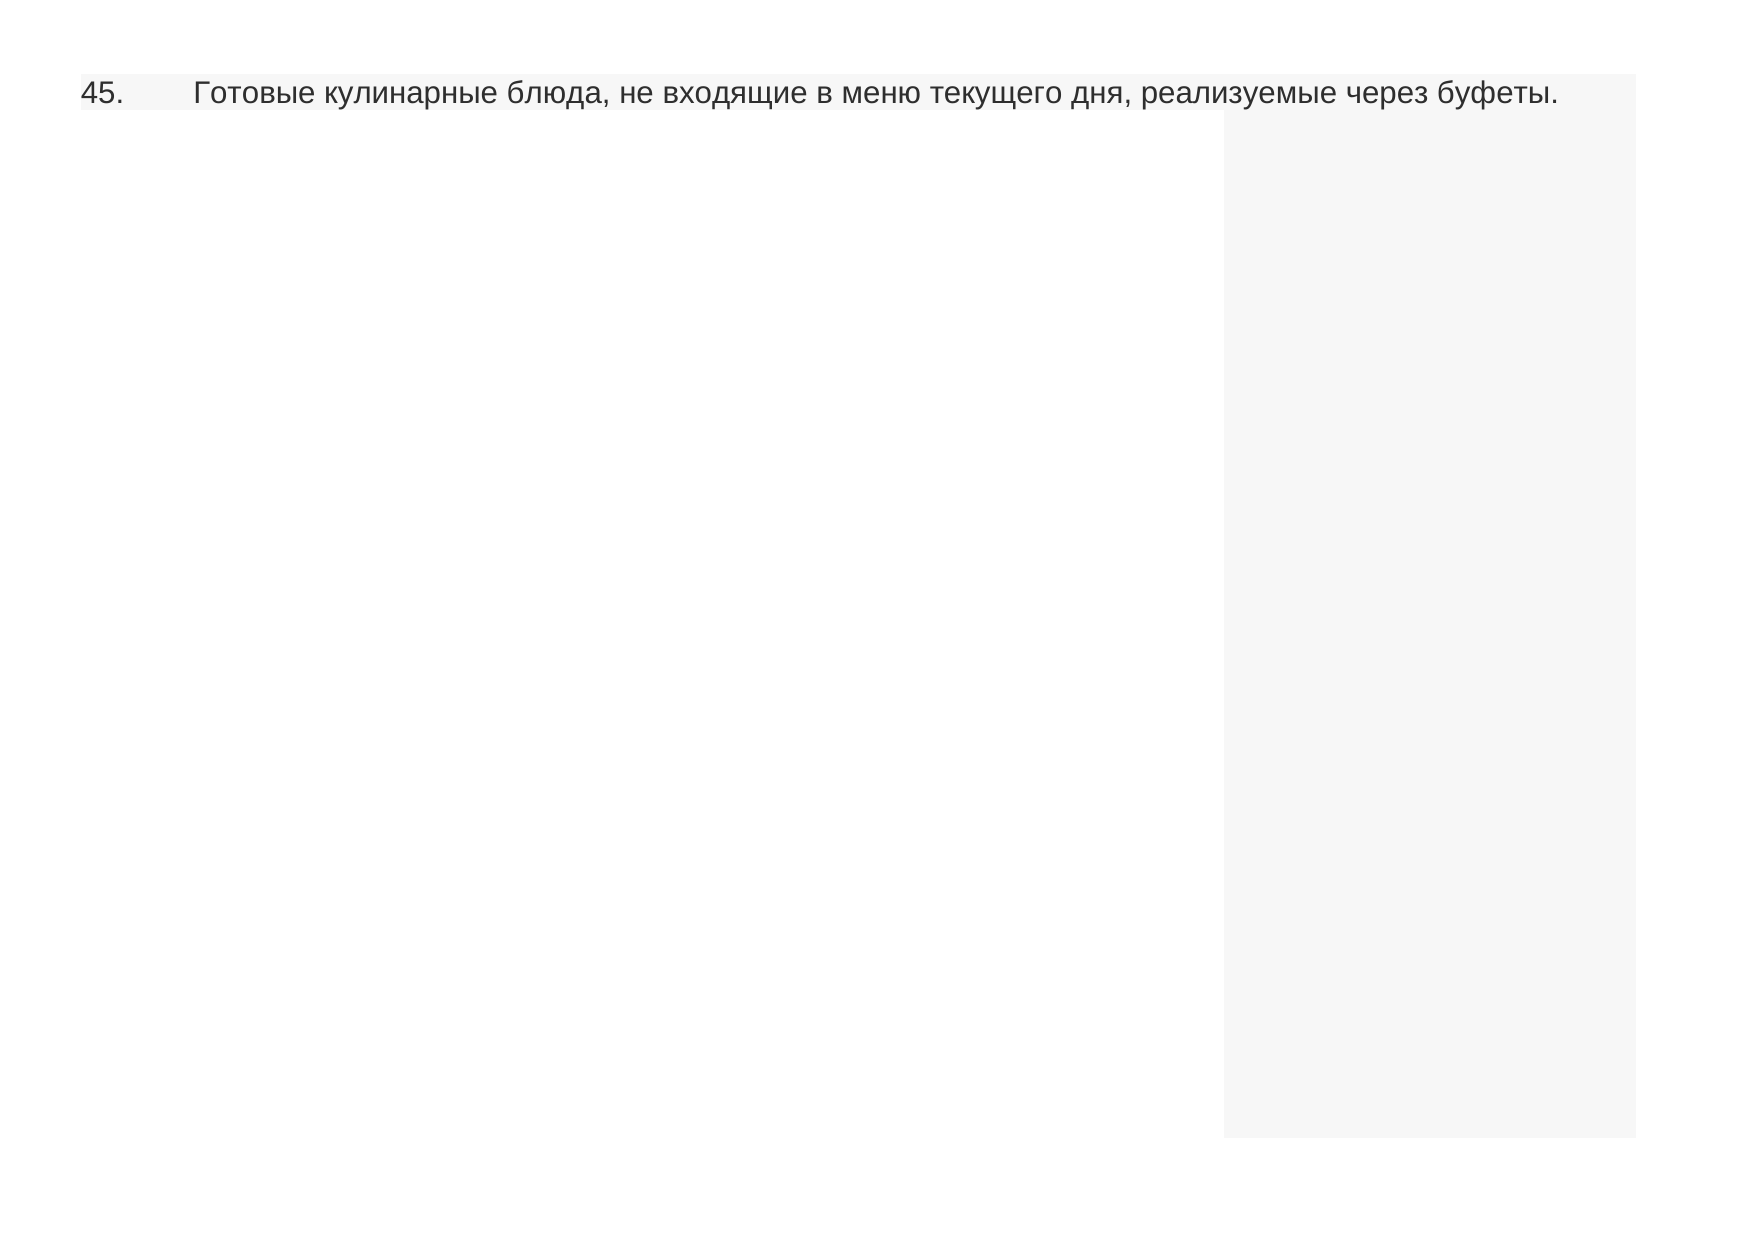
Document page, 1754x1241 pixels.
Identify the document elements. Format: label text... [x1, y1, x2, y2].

list Готовые кулинарные блюда, не входящие в меню текущего дня, реализуемые через буфеты. [81, 74, 1636, 110]
